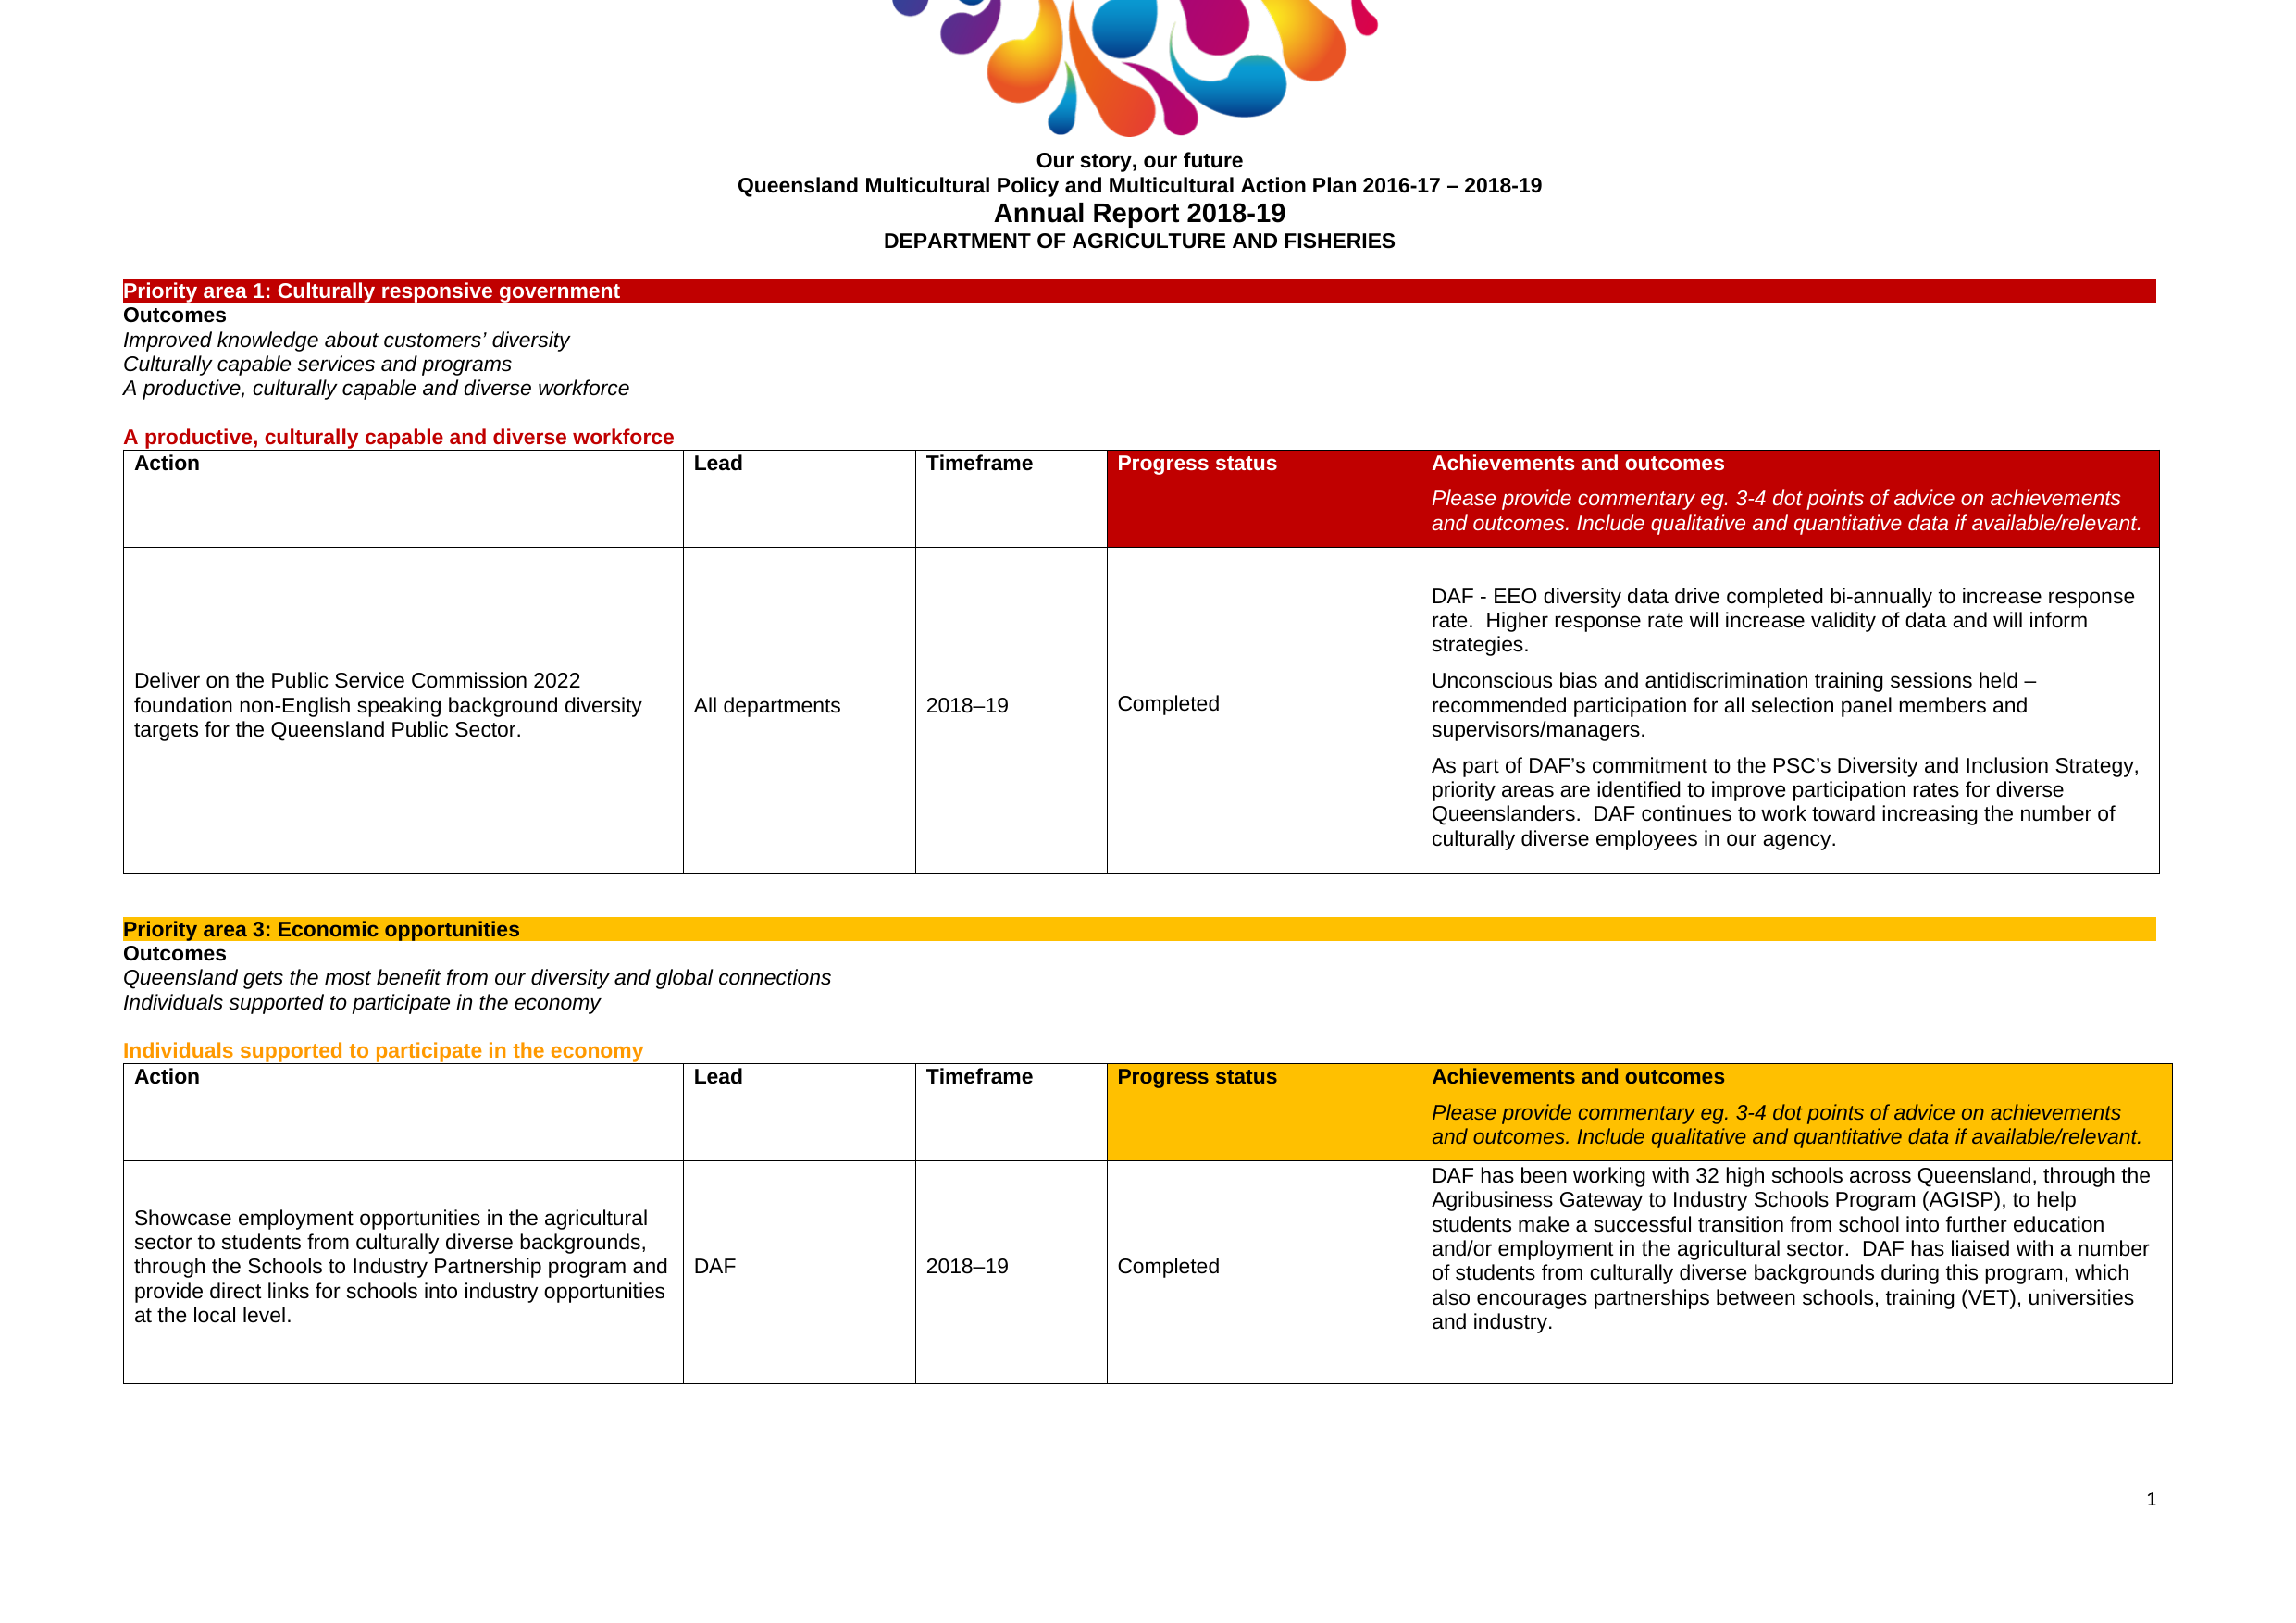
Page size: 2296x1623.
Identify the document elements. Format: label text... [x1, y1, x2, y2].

table_cell Showcase employment opportunities in the agricultural sector to students from culturally diverse backgrounds, through the Schools to Industry Partnership program and provide direct links for schools into industry opportunities at the local level. [124, 1161, 683, 1383]
text Queensland gets the most benefit from our diversity and global connections [123, 965, 2156, 989]
table_cell Completed [1108, 548, 1421, 873]
text A productive, culturally capable and diverse workforce [123, 376, 2156, 401]
table_header Achievements and outcomes Please provide commentary eg. 3-4 dot points of advice on achievements and outcomes. Include qualitative and quantitative data if available/relevant. [1421, 1064, 2172, 1160]
table_cell DAF - EEO diversity data drive completed bi-annually to increase response rate. Higher response rate will increase validity of data and will inform strategies. Unconscious bias and antidiscrimination training sessions held – recommended participation for all selection panel members and supervisors/managers. As part of DAF’s commitment to the PSC’s Diversity and Inclusion Strategy, priority areas are identified to improve participation rates for diverse Queenslanders. DAF continues to work toward increasing the number of culturally diverse employees in our agency. [1421, 548, 2159, 873]
text Culturally capable services and programs [123, 352, 2156, 376]
table_cell Completed [1108, 1161, 1421, 1383]
picture [883, 0, 1396, 137]
table_header Progress status [1108, 1064, 1421, 1160]
table_header Timeframe [916, 1064, 1107, 1160]
text Priority area 1: Culturally responsive government [123, 279, 2156, 303]
table_header Timeframe [916, 451, 1107, 547]
table_cell All departments [684, 548, 915, 873]
table_header Progress status [1108, 451, 1421, 547]
table_cell 2018–19 [916, 548, 1107, 873]
table_header Action [124, 1064, 683, 1160]
table_cell DAF has been working with 32 high schools across Queensland, through the Agribusiness Gateway to Industry Schools Program (AGISP), to help students make a successful transition from school into further education and/or employment in the agricultural sector. DAF has liaised with a number of students from culturally diverse backgrounds during this program, which also encourages partnerships between schools, training (VET), universities and industry. [1421, 1161, 2172, 1383]
table_header Action [124, 451, 683, 547]
table_header Lead [684, 1064, 915, 1160]
text Individuals supported to participate in the economy [123, 1038, 2156, 1063]
text Individuals supported to participate in the economy [123, 989, 2156, 1014]
table_header Achievements and outcomes Please provide commentary eg. 3-4 dot points of advice on achievements and outcomes. Include qualitative and quantitative data if available/relevant. [1421, 451, 2159, 547]
text Improved knowledge about customers’ diversity [123, 328, 2156, 352]
text A productive, culturally capable and diverse workforce [123, 425, 2156, 450]
text Priority area 3: Economic opportunities [123, 917, 2156, 941]
text Outcomes [123, 303, 2156, 328]
table_cell 2018–19 [916, 1161, 1107, 1383]
table_header Lead [684, 451, 915, 547]
table_cell Deliver on the Public Service Commission 2022 foundation non-English speaking background diversity targets for the Queensland Public Sector. [124, 548, 683, 873]
table_cell DAF [684, 1161, 915, 1383]
text Outcomes [123, 941, 2156, 965]
